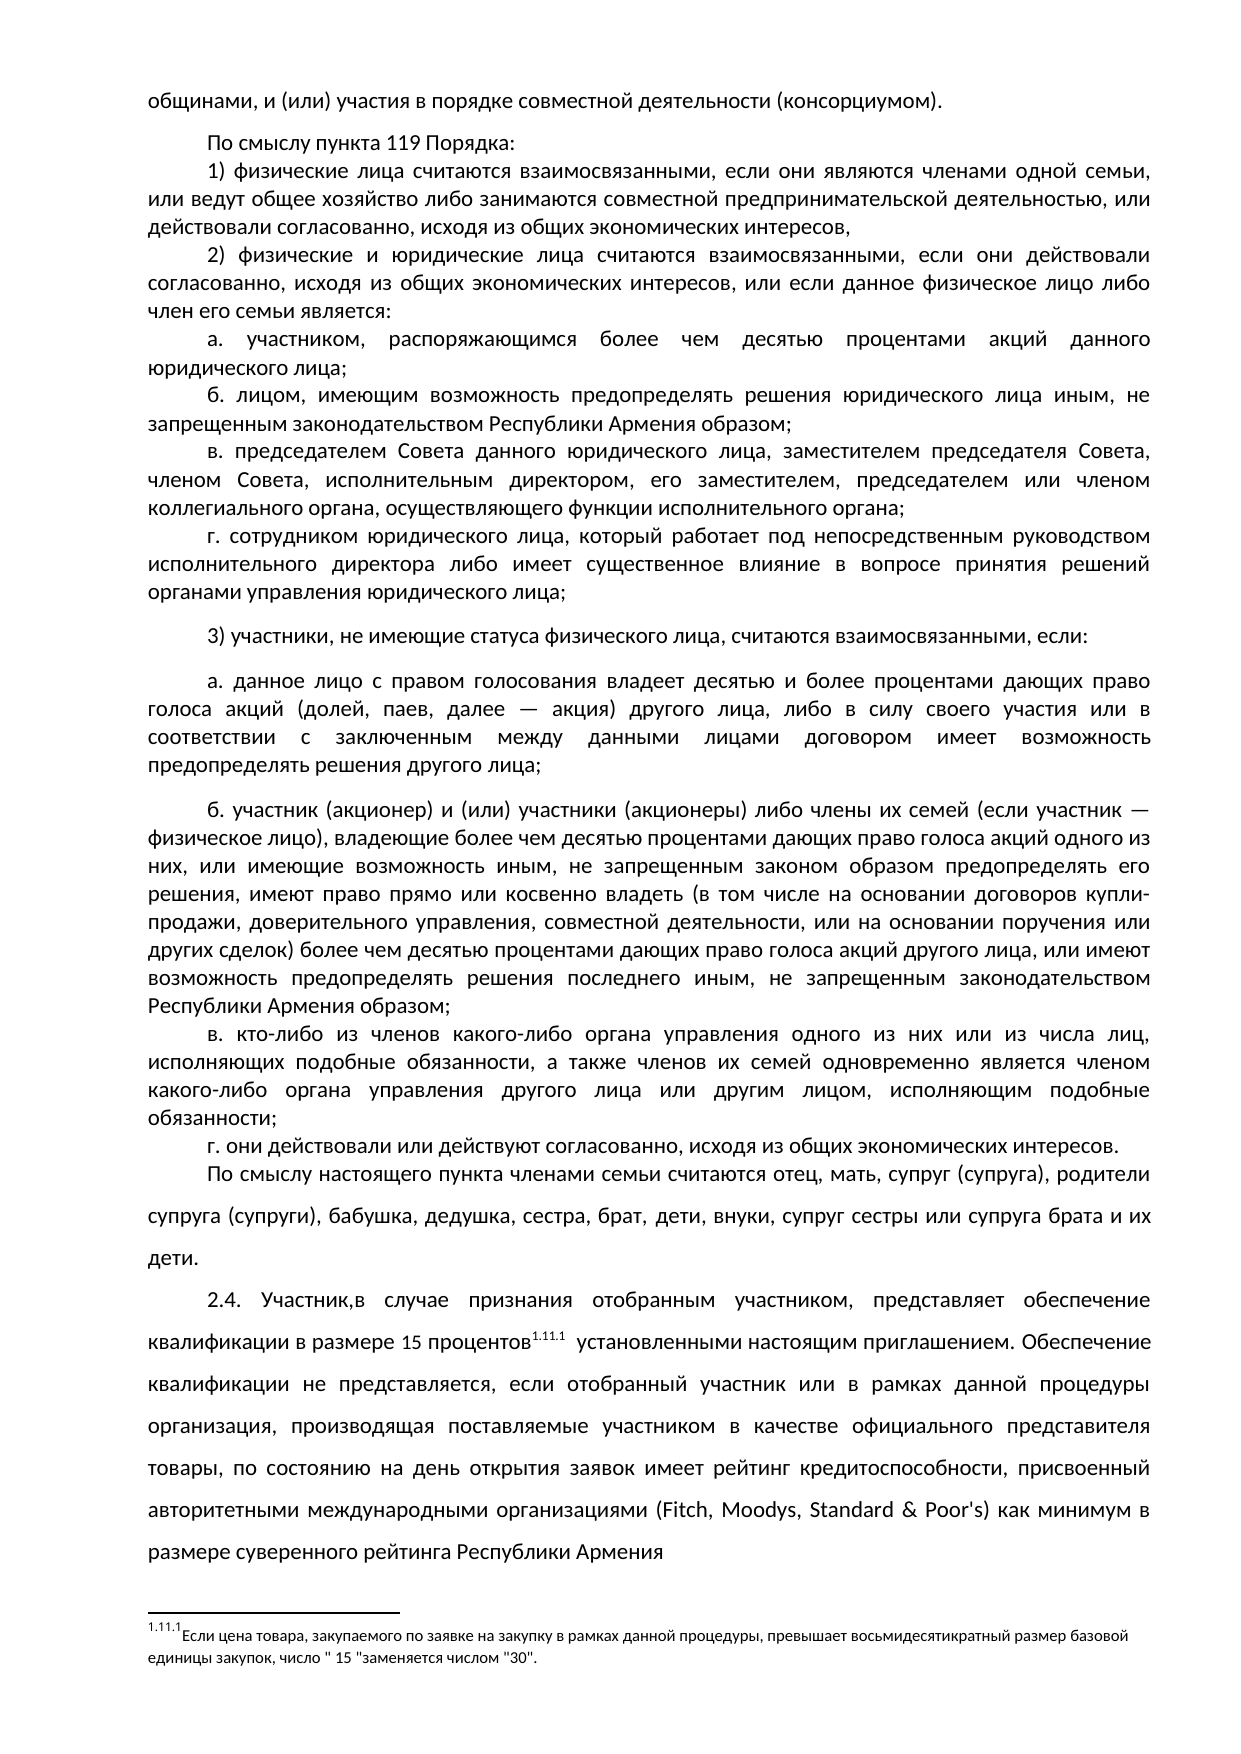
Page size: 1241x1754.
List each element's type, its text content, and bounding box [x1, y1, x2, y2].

text б. лицом, имеющим возможность предопределять решения юридического лица иным, не запрещенным законодательством Республики Армения образом; [148, 381, 1152, 437]
text а. участником, распоряжающимся более чем десятью процентами акций данного юридического лица; [148, 324, 1152, 381]
text 2.4. Участник,в случае признания отобранным участником, представляет обеспечение квалификации в размере 15 процентов1.1 установленными настоящим приглашением. Обеспечение квалификации не представляется, если отобранный участник или в рамках данной процедуры организация, производящая поставляемые участником в качестве официального представителя товары, по состоянию на день открытия заявок имеет рейтинг кредитоспособности, присвоенный авторитетными международными организациями (Fitch, Moodys, Standard & Poor's) как минимум в размере суверенного рейтинга Республики Армения [148, 1285, 1152, 1565]
text 1) физические лица считаются взаимосвязанными, если они являются членами одной семьи, или ведут общее хозяйство либо занимаются совместной предпринимательской деятельностью, или действовали согласованно, исходя из общих экономических интересов, [148, 156, 1152, 241]
text б. участник (акционер) и (или) участники (акционеры) либо члены их семей (если участник — физическое лицо), владеющие более чем десятью процентами дающих право голоса акций одного из них, или имеющие возможность иным, не запрещенным законом образом предопределять его решения, имеют право прямо или косвенно владеть (в том числе на основании договоров купли-продажи, доверительного управления, совместной деятельности, или на основании поручения или других сделок) более чем десятью процентами дающих право голоса акций другого лица, или имеют возможность предопределять решения последнего иным, не запрещенным законодательством Республики Армения образом; [148, 795, 1152, 1019]
text в. кто-либо из членов какого-либо органа управления одного из них или из числа лиц, исполняющих подобные обязанности, а также членов их семей одновременно является членом какого-либо органа управления другого лица или другим лицом, исполняющим подобные обязанности; [148, 1019, 1152, 1131]
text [148, 86, 1152, 114]
text г. они действовали или действуют согласованно, исходя из общих экономических интересов. [148, 1131, 1152, 1159]
text По смыслу настоящего пункта членами семьи считаются отец, мать, супруг (супруга), родители супруга (супруги), бабушка, дедушка, сестра, брат, дети, внуки, супруг сестры или супруга брата и их дети. [148, 1159, 1152, 1271]
text в. председателем Совета данного юридического лица, заместителем председателя Совета, членом Совета, исполнительным директором, его заместителем, председателем или членом коллегиального органа, осуществляющего функции исполнительного органа; [148, 437, 1152, 521]
text 2) физические и юридические лица считаются взаимосвязанными, если они действовали согласованно, исходя из общих экономических интересов, или если данное физическое лицо либо член его семьи является: [148, 241, 1152, 324]
text а. данное лицо с правом голосования владеет десятью и более процентами дающих право голоса акций (долей, паев, далее — акция) другого лица, либо в силу своего участия или в соответствии с заключенным между данными лицами договором имеет возможность предопределять решения другого лица; [148, 666, 1152, 778]
text г. сотрудником юридического лица, который работает под непосредственным руководством исполнительного директора либо имеет существенное влияние в вопросе принятия решений органами управления юридического лица; [148, 521, 1152, 605]
text 3) участники, не имеющие статуса физического лица, считаются взаимосвязанными, если: [148, 621, 1152, 649]
text По смыслу пункта 119 Порядка: [148, 128, 1152, 156]
